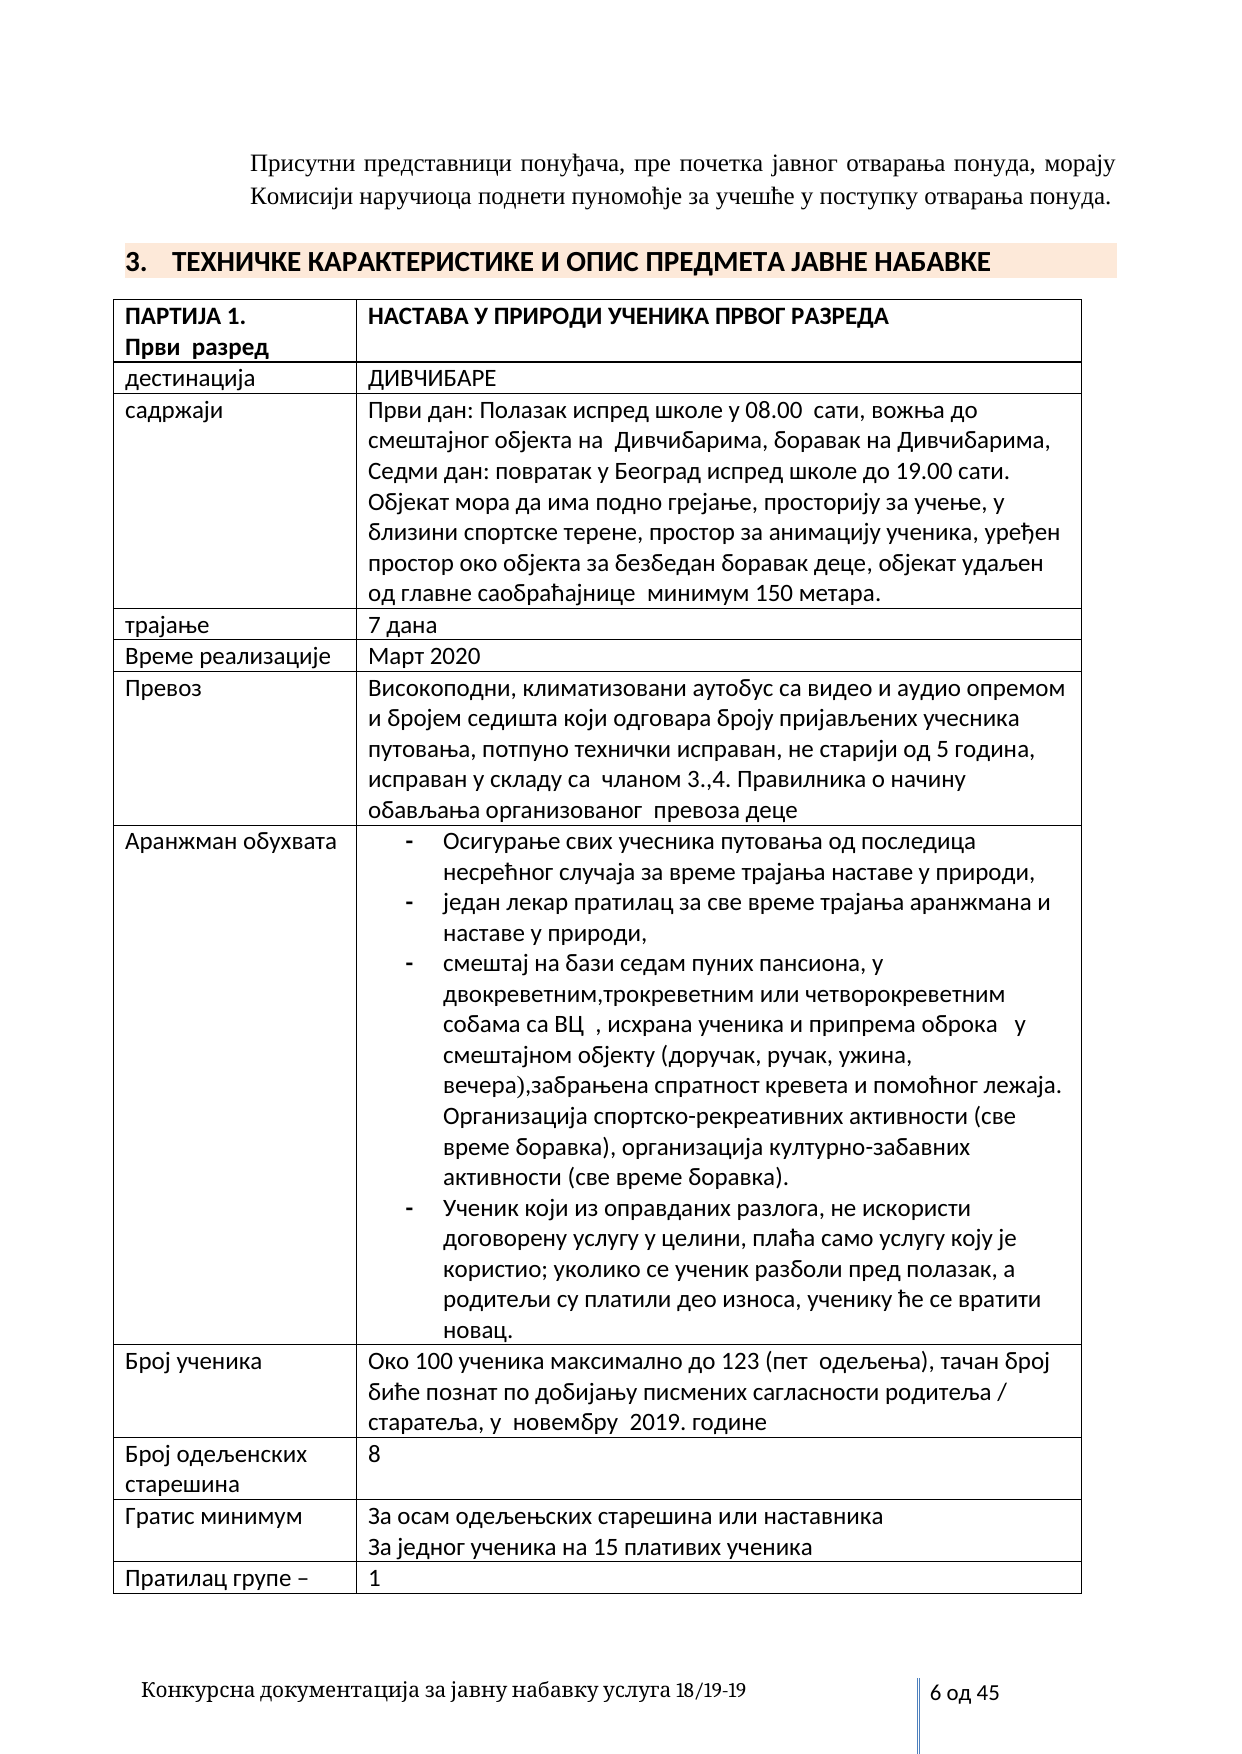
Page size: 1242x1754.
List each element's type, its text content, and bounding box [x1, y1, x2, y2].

table_cell Број ученика [114, 1345, 356, 1437]
table_cell 1 [357, 1562, 1081, 1593]
table_header НАСТАВА У ПРИРОДИ УЧЕНИКА ПРВОГ РАЗРЕДА [357, 300, 1081, 361]
table_cell ДИВЧИБАРЕ [357, 363, 1081, 393]
table_cell За осам одељењских старешина или наставника За једног ученика на 15 плативих ученика [357, 1500, 1081, 1561]
table_cell Осигурање свих учесника путовања од последица несрећног случаја за време трајања наставе у природи, један лекар пратилац за све време трајања аранжмана и наставе у природи, смештај на бази седам пуних пансиона, у двокреветним,трокреветним или четворокреветним собама са ВЦ , исхрана ученика и припрема оброка у смештајном објекту (доручак, ручак, ужина, вечера),забрањена спратност кревета и помоћног лежаја. Организација спортско-рекреативних активности (све време боравка), организација културно-забавних активности (све време боравка). Ученик који из оправданих разлога, не искористи договорену услугу у целини, плаћа само услугу коју је користио; уколико се ученик разболи пред полазак, а родитељи су платили део износа, ученику ће се вратити новац. [357, 826, 1081, 1344]
table_cell Око 100 ученика максимално до 123 (пет одељења), тачан број биће познат по добијању писмених сагласности родитеља / старатеља, у новембру 2019. године [357, 1345, 1081, 1437]
table_cell дестинација [114, 363, 356, 393]
table_cell трајање [114, 609, 356, 639]
table_cell Време реализације [114, 640, 356, 671]
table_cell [114, 1562, 356, 1593]
table_cell Гратис минимум [114, 1500, 356, 1561]
table_cell Високоподни, климатизовани аутобус са видео и аудио опремом и бројем седишта који одговара броју пријављених учесника путовања, потпуно технички исправан, не старији од 5 година, исправан у складу са чланом 3.,4. Правилника о начину обављања организованог превоза деце [357, 672, 1081, 824]
table_cell 8 [357, 1438, 1081, 1499]
table_cell Март 2020 [357, 640, 1081, 671]
table_cell Број одељенских старешина [114, 1438, 356, 1499]
table_cell Први дан: Полазак испред школе у 08.00 сати, вожња до смештајног објекта на Дивчибарима, боравак на Дивчибарима, Седми дан: повратак у Београд испред школе до 19.00 сати. Објекат мора да има подно грејање, просторију за учење, у близини спортске терене, простор за анимацију ученика, уређен простор око објекта за безбедан боравак деце, објекат удаљен од главне саобраћајнице минимум 150 метара. [357, 394, 1081, 608]
list ТЕХНИЧКЕ КАРАКТЕРИСТИКЕ И ОПИС ПРЕДМЕТА ЈАВНЕ НАБАВКЕ [125, 243, 1117, 278]
table_cell 7 дана [357, 609, 1081, 639]
table_cell Аранжман обухвата [114, 826, 356, 1344]
table_cell садржаји [114, 394, 356, 608]
table_header ПАРТИЈА 1. Први разред [114, 300, 356, 361]
table_cell Превоз [114, 672, 356, 824]
text Присутни представници понуђача, пре почетка јавног отварања понуда, морају Комисији наручиоца поднети пуномоћје за учешће у поступку отварања понуда. [250, 148, 1117, 209]
